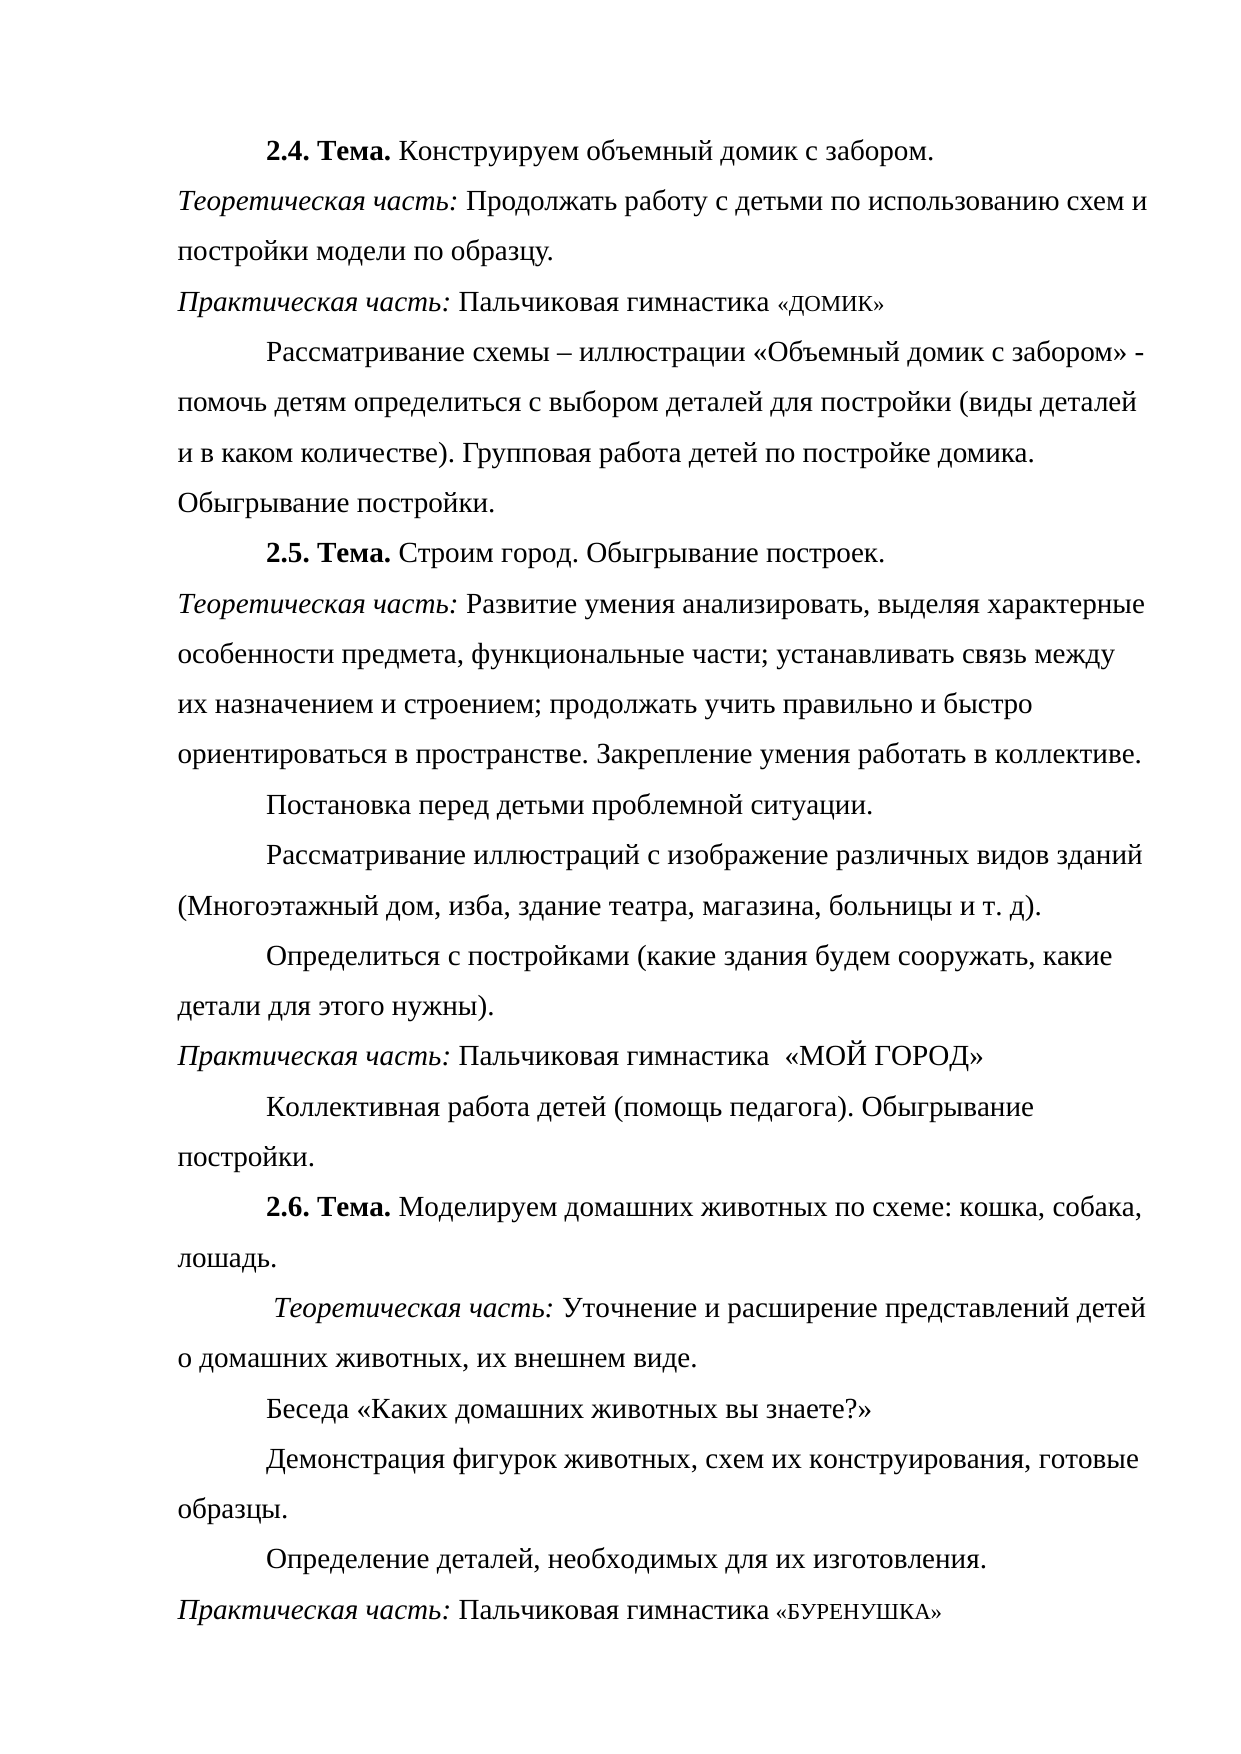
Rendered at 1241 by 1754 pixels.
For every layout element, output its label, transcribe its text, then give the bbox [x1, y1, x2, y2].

list Беседа «Каких домашних животных вы знаете?» [177, 1391, 1152, 1424]
list Определиться с постройками (какие здания будем сооружать, какие детали для этого нужны). Практическая часть: Пальчиковая гимнастика «МОЙ ГОРОД» [177, 938, 1152, 1072]
list Рассматривание иллюстраций с изображение различных видов зданий (Многоэтажный дом, изба, здание театра, магазина, больницы и т. д). [177, 837, 1152, 921]
list Теоретическая часть: Уточнение и расширение представлений детей о домашних животных, их внешнем виде. [177, 1290, 1152, 1374]
list 2.6. Тема. Моделируем домашних животных по схеме: кошка, собака, лошадь. [177, 1189, 1152, 1273]
list Рассматривание схемы – иллюстрации «Объемный домик с забором» - помочь детям определиться с выбором деталей для постройки (виды деталей и в каком количестве). Групповая работа детей по постройке домика. Обыгрывание постройки. [177, 334, 1152, 519]
list 2.5. Тема. Строим город. Обыгрывание построек. Теоретическая часть: Развитие умения анализировать, выделяя характерные особенности предмета, функциональные части; устанавливать связь между их назначением и строением; продолжать учить правильно и быстро ориентироваться в пространстве. Закрепление умения работать в коллективе. [177, 535, 1152, 770]
list Постановка перед детьми проблемной ситуации. [177, 787, 1152, 821]
list Коллективная работа детей (помощь педагога). Обыгрывание постройки. [177, 1089, 1152, 1173]
list Демонстрация фигурок животных, схем их конструирования, готовые образцы. [177, 1441, 1152, 1525]
list Определение деталей, необходимых для их изготовления. Практическая часть: Пальчиковая гимнастика «БУРЕНУШКА» [177, 1542, 1152, 1626]
list 2.4. Тема. Конструируем объемный домик с забором. Теоретическая часть: Продолжать работу с детьми по использованию схем и постройки модели по образцу. Практическая часть: Пальчиковая гимнастика «ДОМИК» [177, 133, 1152, 317]
